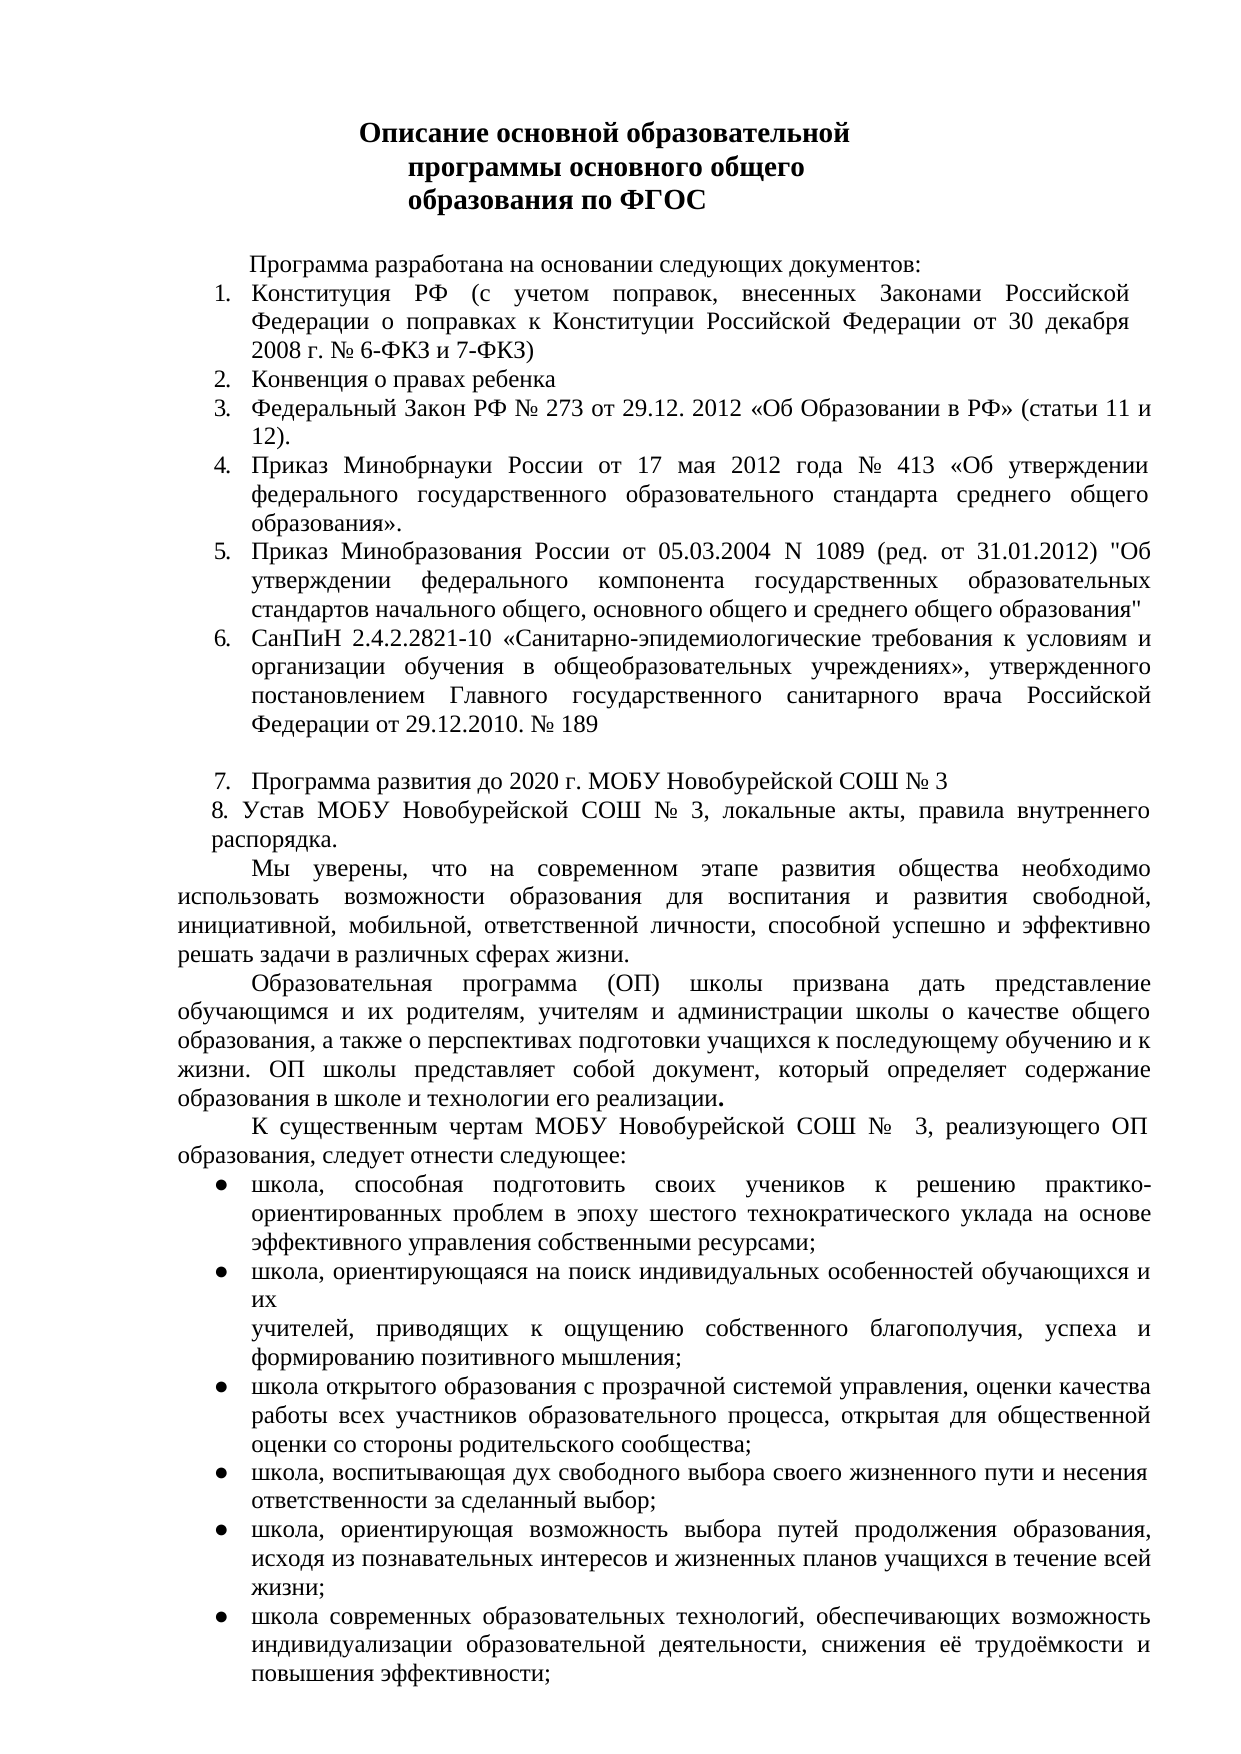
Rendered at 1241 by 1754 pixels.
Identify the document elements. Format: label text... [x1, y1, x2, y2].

list школа современных образовательных технологий, обеспечивающих возможность индивидуализации образовательной деятельности, снижения её трудоёмкости и повышения эффективности; [213, 1601, 1151, 1687]
list Конвенция о правах ребенка [213, 364, 1163, 393]
list Программа развития до 2020 г. МОБУ Новобурейской СОШ № 3 [213, 766, 1127, 795]
text учителей, приводящих к ощущению собственного благополучия, успеха и формированию позитивного мышления; [251, 1313, 1151, 1371]
list школа открытого образования с прозрачной системой управления, оценки качества работы всех участников образовательного процесса, открытая для общественной оценки со стороны родительского сообщества; [213, 1371, 1152, 1457]
text К существенным чертам МОБУ Новобурейской СОШ № 3, реализующего ОП образования, следует отнести следующее: [177, 1111, 1149, 1169]
list школа, ориентирующая возможность выбора путей продолжения образования, исходя из познавательных интересов и жизненных планов учащихся в течение всей жизни; [213, 1514, 1152, 1601]
list СанПиН 2.4.2.2821-10 «Санитарно-эпидемиологические требования к условиям и организации обучения в общеобразовательных учреждениях», утвержденного постановлением Главного государственного санитарного врача Российской Федерации от 29.12.2010. № 189 [213, 623, 1152, 738]
text Образовательная программа (ОП) школы призвана дать представление обучающимся и их родителям, учителям и администрации школы о качестве общего образования, а также о перспективах подготовки учащихся к последующему обучению и к жизни. ОП школы представляет собой документ, который определяет содержание образования в школе и технологии его реализации. [177, 968, 1152, 1111]
text Мы уверены, что на современном этапе развития общества необходимо использовать возможности образования для воспитания и развития свободной, инициативной, мобильной, ответственной личности, способной успешно и эффективно решать задачи в различных сферах жизни. [177, 853, 1152, 968]
list школа, способная подготовить своих учеников к решению практико- ориентированных проблем в эпоху шестого технократического уклада на основе эффективного управления собственными ресурсами; [213, 1169, 1152, 1255]
list школа, воспитывающая дух свободного выбора своего жизненного пути и несения ответственности за сделанный выбор; [213, 1458, 1149, 1514]
list Конституция РФ (с учетом поправок, внесенных Законами Российской Федерации о поправках к Конституции Российской Федерации от 30 декабря 2008 г. № 6-ФКЗ и 7-ФКЗ) [213, 278, 1129, 364]
list Федеральный Закон РФ № 273 от 29.12. 2012 «Об Образовании в РФ» (статьи 11 и 12). [213, 393, 1152, 450]
list Приказ Минобразования России от 05.03.2004 N 1089 (ред. от 31.01.2012) "Об утверждении федерального компонента государственных образовательных стандартов начального общего, основного общего и среднего общего образования" [213, 536, 1152, 623]
text Программа разработана на основании следующих документов: [249, 249, 1163, 278]
list Приказ Минобрнауки России от 17 мая 2012 года № 413 «Об утверждении федерального государственного образовательного стандарта среднего общего образования». [213, 450, 1149, 536]
list школа, ориентирующаяся на поиск индивидуальных особенностей обучающихся и их [213, 1256, 1151, 1313]
list Устав МОБУ Новобурейской СОШ № 3, локальные акты, правила внутреннего распорядка. [211, 795, 1151, 853]
text Описание основной образовательной программы основного общего образования по ФГОС [358, 115, 972, 216]
